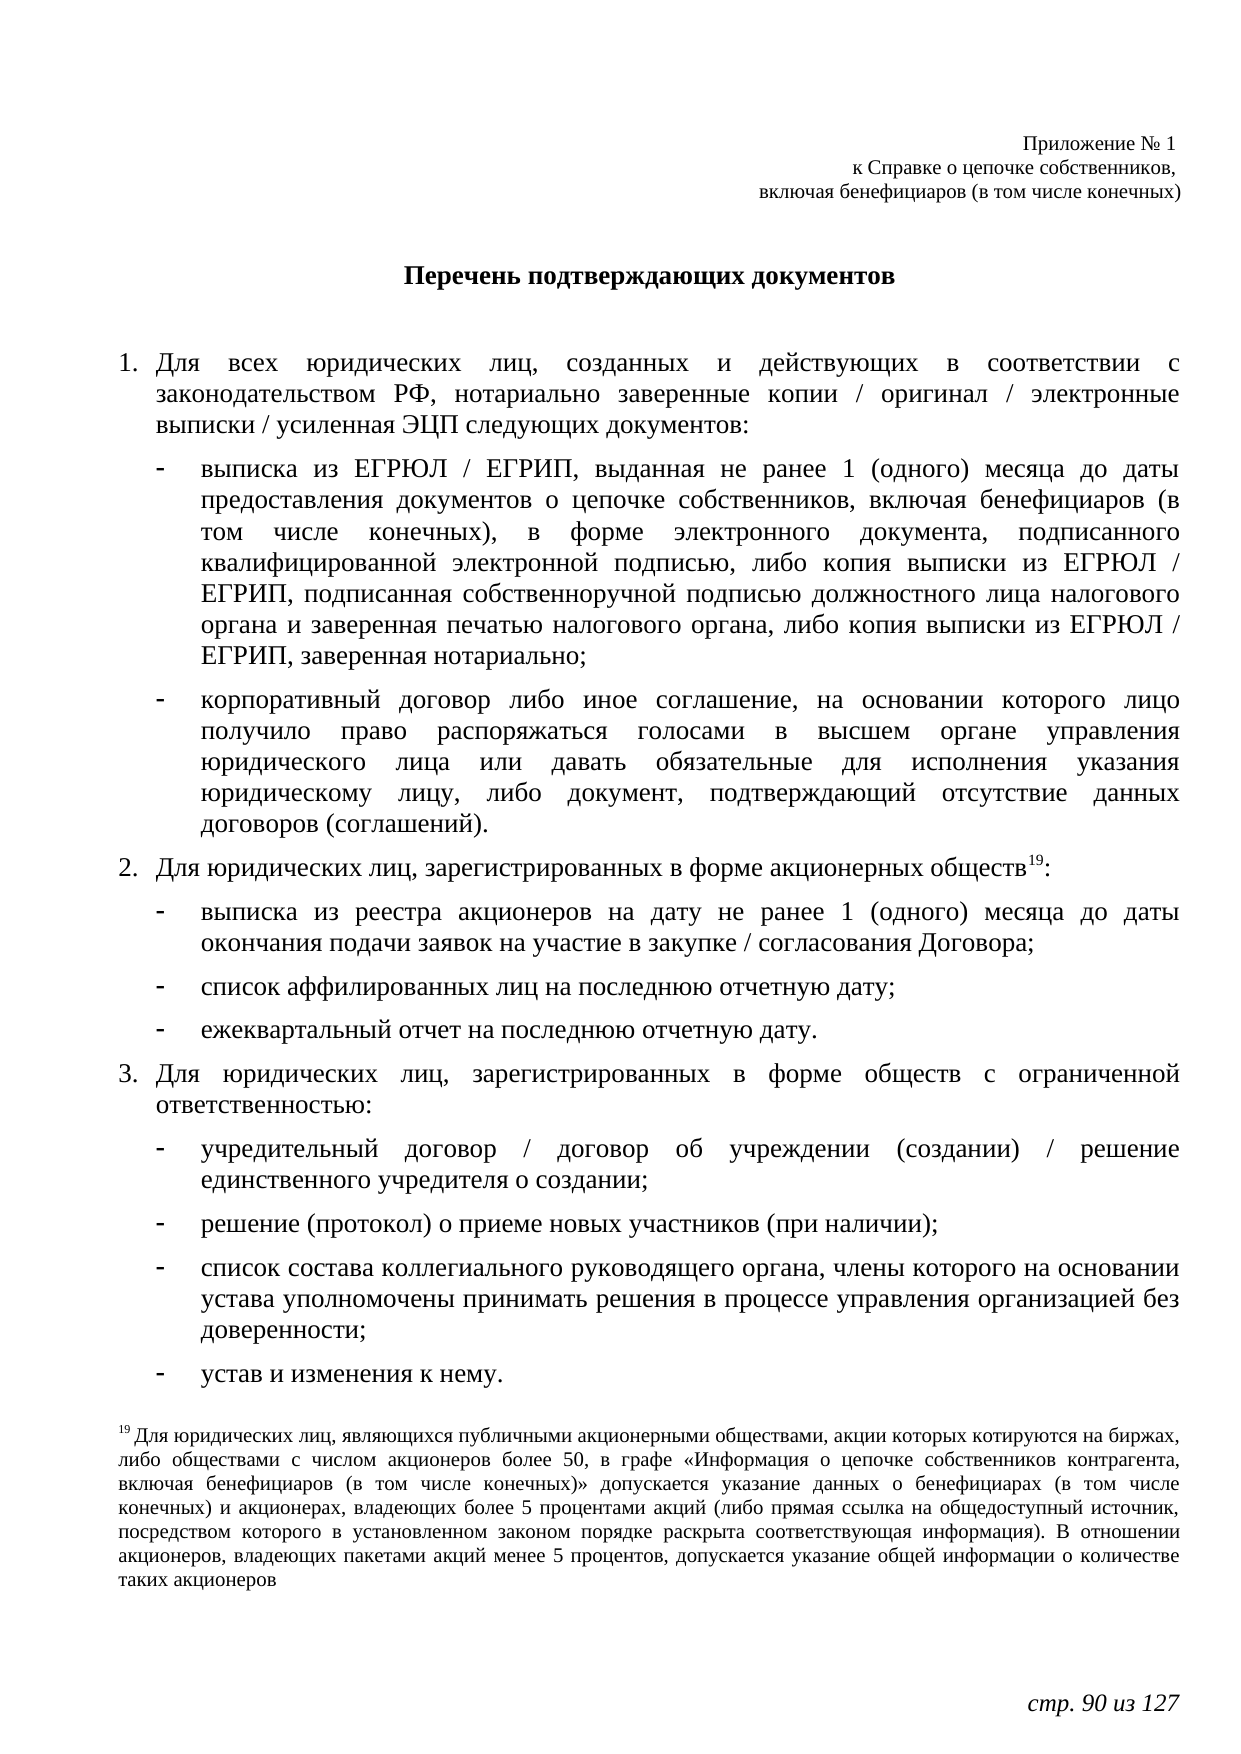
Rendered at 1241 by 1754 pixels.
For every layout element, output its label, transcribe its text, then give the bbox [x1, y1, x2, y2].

text Перечень подтверждающих документов [118, 259, 1181, 290]
list список аффилированных лиц на последнюю отчетную дату; [156, 970, 1181, 1001]
list выписка из реестра акционеров на дату не ранее 1 (одного) месяца до даты окончания подачи заявок на участие в закупке / согласования Договора; [156, 895, 1181, 957]
list Для юридических лиц, зарегистрированных в форме акционерных обществ: [118, 851, 1181, 882]
text Приложение № 1 к Справке о цепочке собственников, включая бенефициаров (в том числе конечных) [118, 131, 1181, 203]
list учредительный договор / договор об учреждении (создании) / решение единственного учредителя о создании; [156, 1132, 1181, 1194]
list выписка из ЕГРЮЛ / ЕГРИП, выданная не ранее 1 (одного) месяца до даты предоставления документов о цепочке собственников, включая бенефициаров (в том числе конечных), в форме электронного документа, подписанного квалифицированной электронной подписью, либо копия выписки из ЕГРЮЛ / ЕГРИП, подписанная собственноручной подписью должностного лица налогового органа и заверенная печатью налогового органа, либо копия выписки из ЕГРЮЛ / ЕГРИП, заверенная нотариально; [156, 452, 1181, 670]
list Для юридических лиц, зарегистрированных в форме обществ с ограниченной ответственностью: [118, 1057, 1181, 1119]
list корпоративный договор либо иное соглашение, на основании которого лицо получило право распоряжаться голосами в высшем органе управления юридического лица или давать обязательные для исполнения указания юридическому лицу, либо документ, подтверждающий отсутствие данных договоров (соглашений). [156, 683, 1181, 839]
list Для всех юридических лиц, созданных и действующих в соответствии с законодательством РФ, нотариально заверенные копии / оригинал / электронные выписки / усиленная ЭЦП следующих документов: [118, 346, 1181, 440]
list устав и изменения к нему. [156, 1357, 1181, 1388]
list решение (протокол) о приеме новых участников (при наличии); [156, 1207, 1181, 1238]
list ежеквартальный отчет на последнюю отчетную дату. [156, 1013, 1181, 1045]
